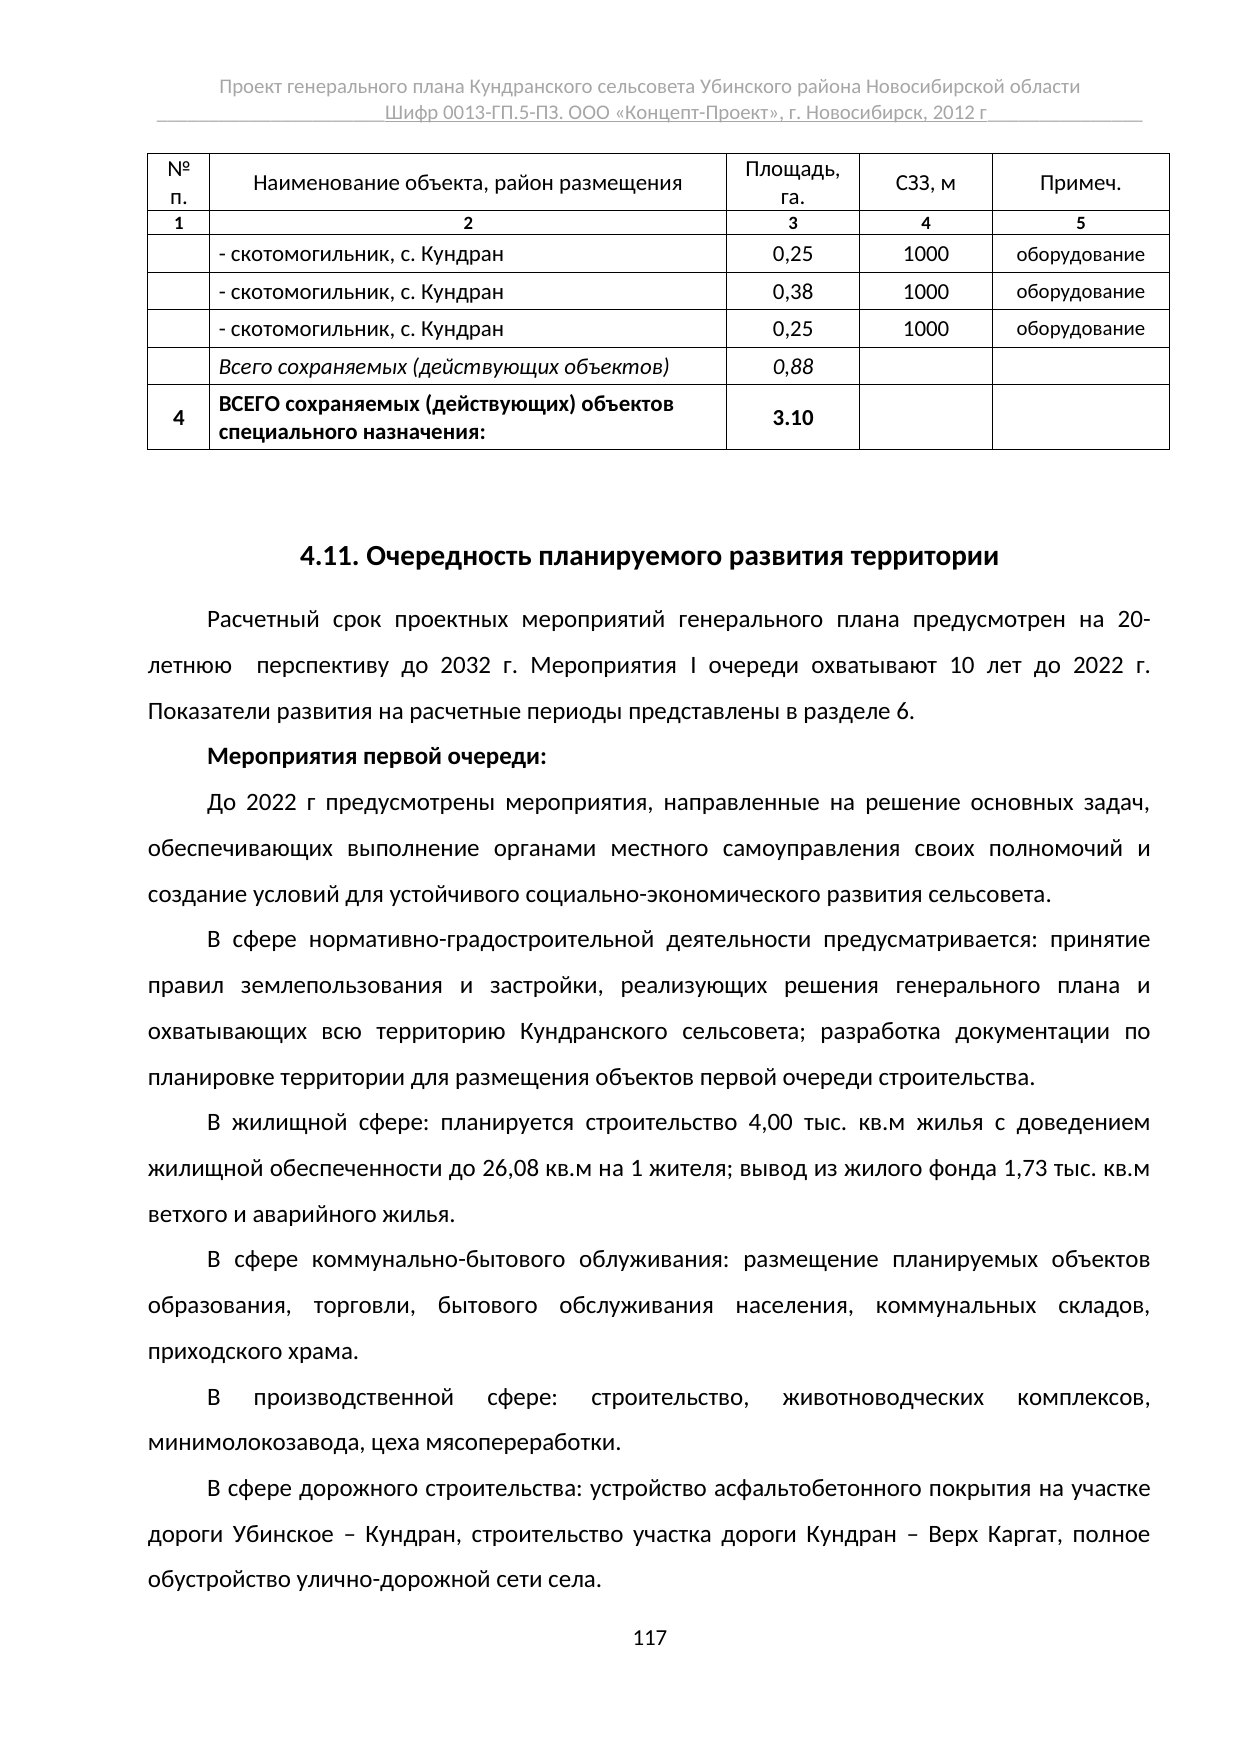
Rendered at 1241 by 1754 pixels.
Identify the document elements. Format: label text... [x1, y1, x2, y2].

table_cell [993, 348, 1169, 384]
subtitle Мероприятия первой очереди: [148, 741, 1152, 771]
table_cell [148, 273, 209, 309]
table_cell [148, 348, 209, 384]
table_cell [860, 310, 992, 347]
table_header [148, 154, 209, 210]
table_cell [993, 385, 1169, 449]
text До 2022 г предусмотрены мероприятия, направленные на решение основных задач, обеспечивающих выполнение органами местного самоуправления своих полномочий и создание условий для устойчивого социально-экономического развития сельсовета. [148, 786, 1152, 908]
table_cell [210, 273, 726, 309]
text В жилищной сфере: планируется строительство 4,00 тыс. кв.м жилья с доведением жилищной обеспеченности до 26,08 кв.м на 1 жителя; вывод из жилого фонда 1,73 тыс. кв.м ветхого и аварийного жилья. [148, 1106, 1152, 1228]
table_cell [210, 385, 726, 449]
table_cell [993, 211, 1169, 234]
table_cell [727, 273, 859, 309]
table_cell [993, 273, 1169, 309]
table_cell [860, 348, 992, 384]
text В производственной сфере: строительство, животноводческих комплексов, минимолокозавода, цеха мясопереработки. [148, 1381, 1152, 1457]
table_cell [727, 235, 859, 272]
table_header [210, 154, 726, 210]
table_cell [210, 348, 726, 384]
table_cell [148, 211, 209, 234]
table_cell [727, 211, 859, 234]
text Расчетный срок проектных мероприятий генерального плана предусмотрен на 20-летнюю перспективу до 2032 г. Мероприятия I очереди охватывают 10 лет до 2022 г. Показатели развития на расчетные периоды представлены в разделе 6. [148, 603, 1152, 725]
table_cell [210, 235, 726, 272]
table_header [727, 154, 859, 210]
subtitle 4.11. Очередность планируемого развития территории [148, 537, 1152, 573]
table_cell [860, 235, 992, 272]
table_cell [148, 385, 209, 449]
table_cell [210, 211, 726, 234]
text В сфере нормативно-градостроительной деятельности предусматривается: принятие правил землепользования и застройки, реализующих решения генерального плана и охватывающих всю территорию Кундранского сельсовета; разработка документации по планировке территории для размещения объектов первой очереди строительства. [148, 923, 1152, 1091]
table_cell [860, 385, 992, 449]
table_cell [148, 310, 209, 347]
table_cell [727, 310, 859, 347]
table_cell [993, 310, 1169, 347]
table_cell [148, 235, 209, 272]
text В сфере дорожного строительства: устройство асфальтобетонного покрытия на участке дороги Убинское – Кундран, строительство участка дороги Кундран – Верх Каргат, полное обустройство улично-дорожной сети села. [148, 1472, 1152, 1594]
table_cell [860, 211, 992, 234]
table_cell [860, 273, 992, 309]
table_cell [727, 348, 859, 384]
text В сфере коммунально-бытового облуживания: размещение планируемых объектов образования, торговли, бытового обслуживания населения, коммунальных складов, приходского храма. [148, 1243, 1152, 1366]
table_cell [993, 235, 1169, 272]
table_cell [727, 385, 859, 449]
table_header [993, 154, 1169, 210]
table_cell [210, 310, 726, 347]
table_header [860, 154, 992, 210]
